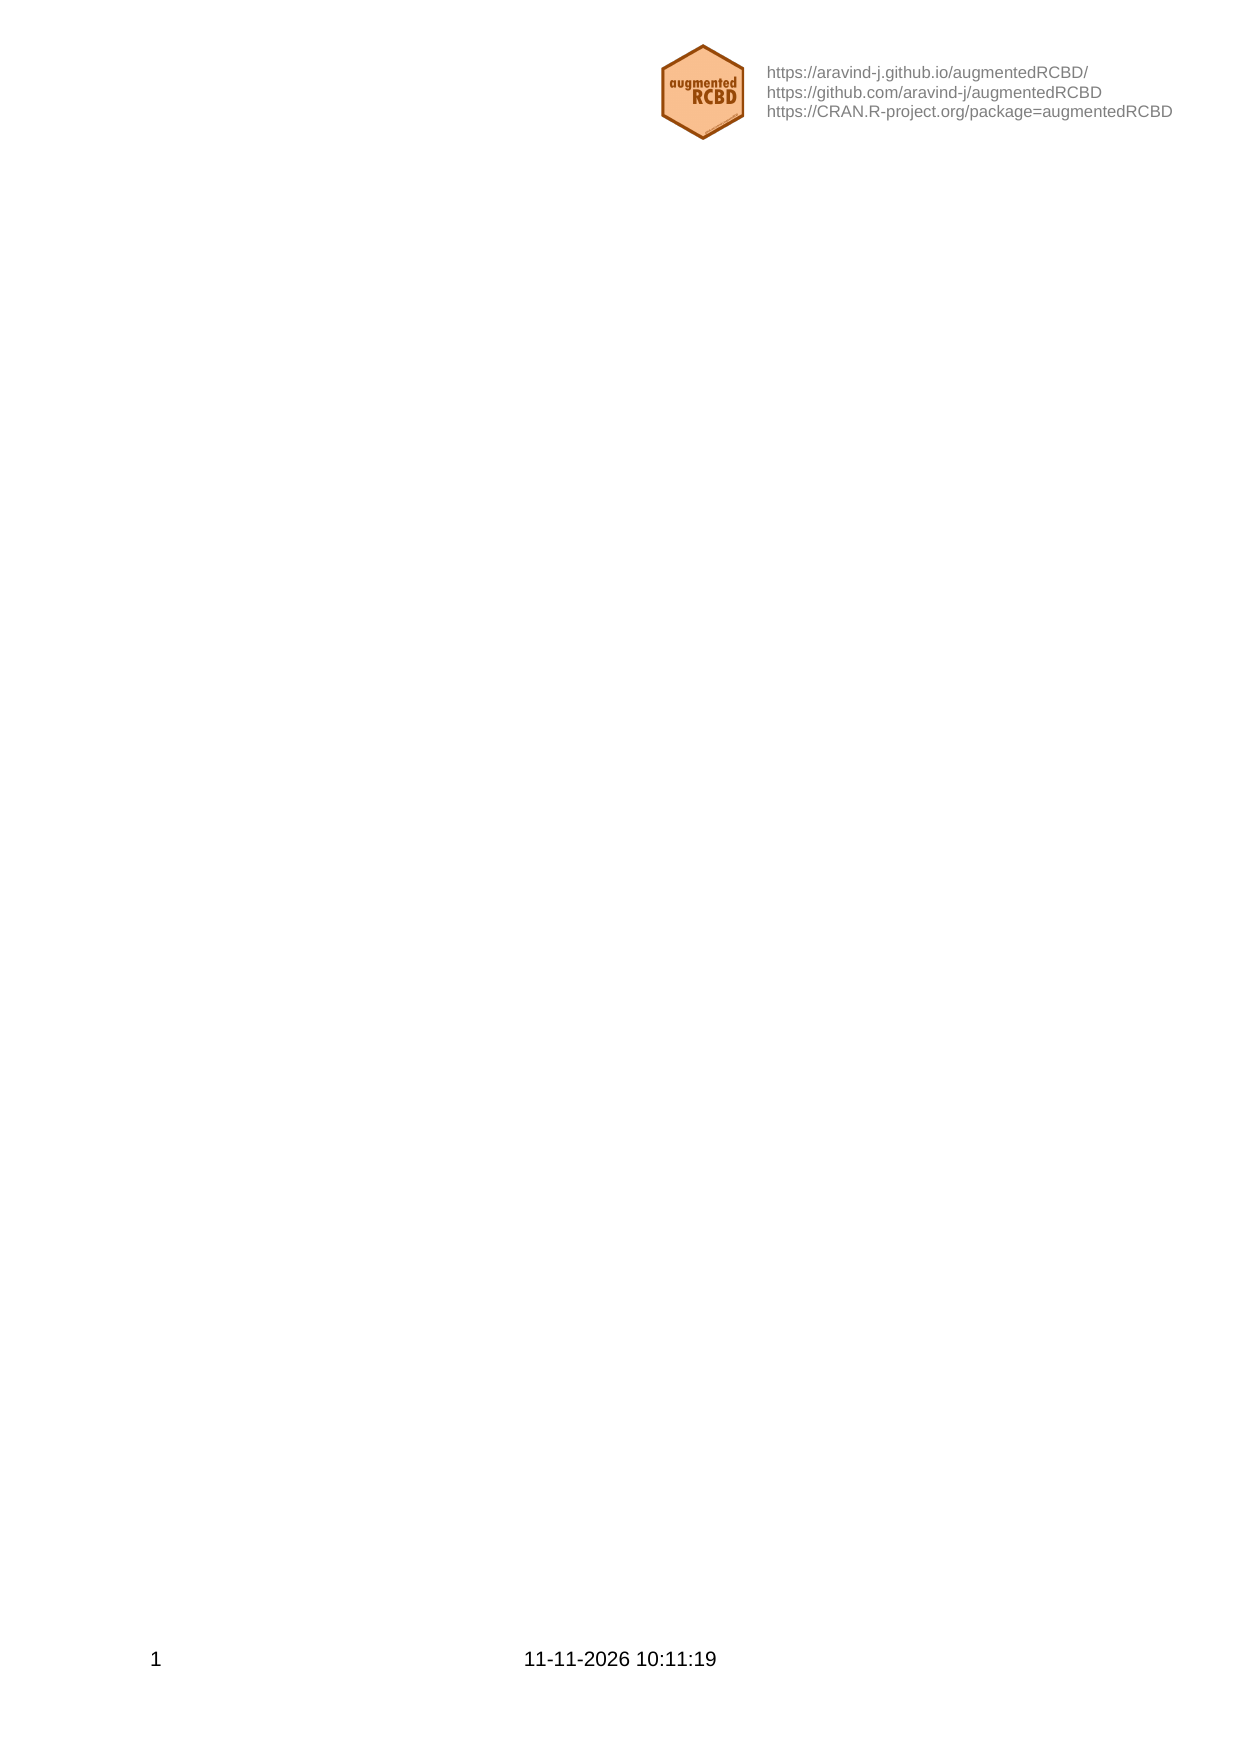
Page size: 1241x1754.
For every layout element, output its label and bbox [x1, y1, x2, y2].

picture [661, 44, 745, 140]
